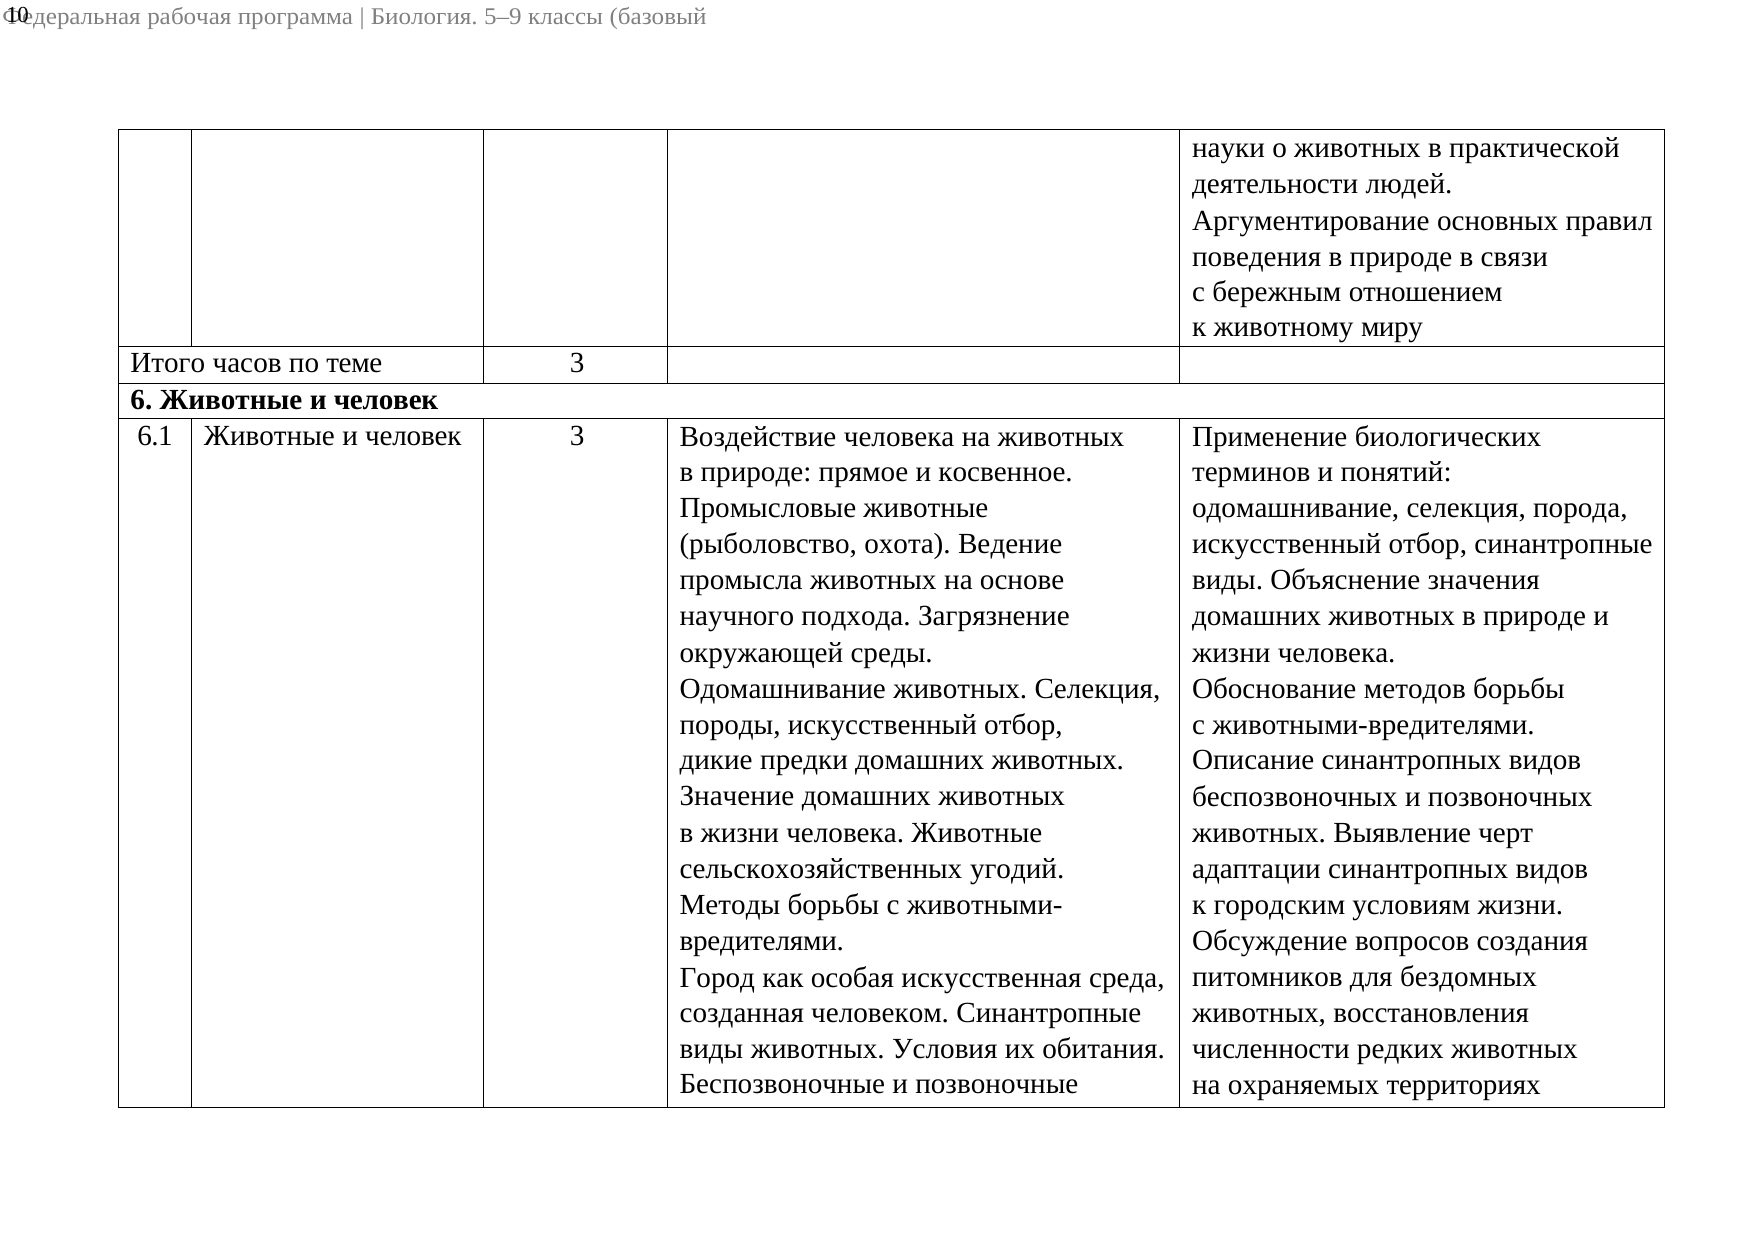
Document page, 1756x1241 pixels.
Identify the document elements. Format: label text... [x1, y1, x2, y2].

table_cell Применение биологических терминов и понятий: одомашнивание, селекция, порода, искусственный отбор, синантропные виды. Объяснение значения домашних животных в природе и жизни человека. Обоснование методов борьбы с животными-вредителями. Описание синантропных видов беспозвоночных и позвоночных животных. Выявление черт адаптации синантропных видов к городским условиям жизни. Обсуждение вопросов создания питомников для бездомных животных, восстановления численности редких животных на охраняемых территориях [1180, 419, 1664, 1107]
table_cell [668, 347, 1179, 382]
table_header [668, 130, 1179, 346]
table_cell 3 [484, 419, 667, 1107]
table_header [484, 130, 667, 346]
table_header [119, 130, 191, 346]
table_cell Воздействие человека на животных в природе: прямое и косвенное. Промысловые животные (рыболовство, охота). Ведение промысла животных на основе научного подхода. Загрязнение окружающей среды. Одомашнивание животных. Селекция, породы, искусственный отбор, дикие предки домашних животных. Значение домашних животных в жизни человека. Животные сельскохозяйственных угодий. Методы борьбы с животными- вредителями. Город как особая искусственная среда, созданная человеком. Синантропные виды животных. Условия их обитания. Беспозвоночные и позвоночные [668, 419, 1179, 1107]
table_cell [1180, 347, 1664, 382]
table_header науки о животных в практической деятельности людей. Аргументирование основных правил поведения в природе в связи с бережным отношением к животному миру [1180, 130, 1664, 346]
table_cell 6. Животные и человек [119, 384, 1664, 418]
table_header [192, 130, 483, 346]
table_cell 6.1 [119, 419, 191, 1107]
table_cell Итого часов по теме [119, 347, 483, 382]
table_cell 3 [484, 347, 667, 382]
table_cell Животные и человек [192, 419, 483, 1107]
